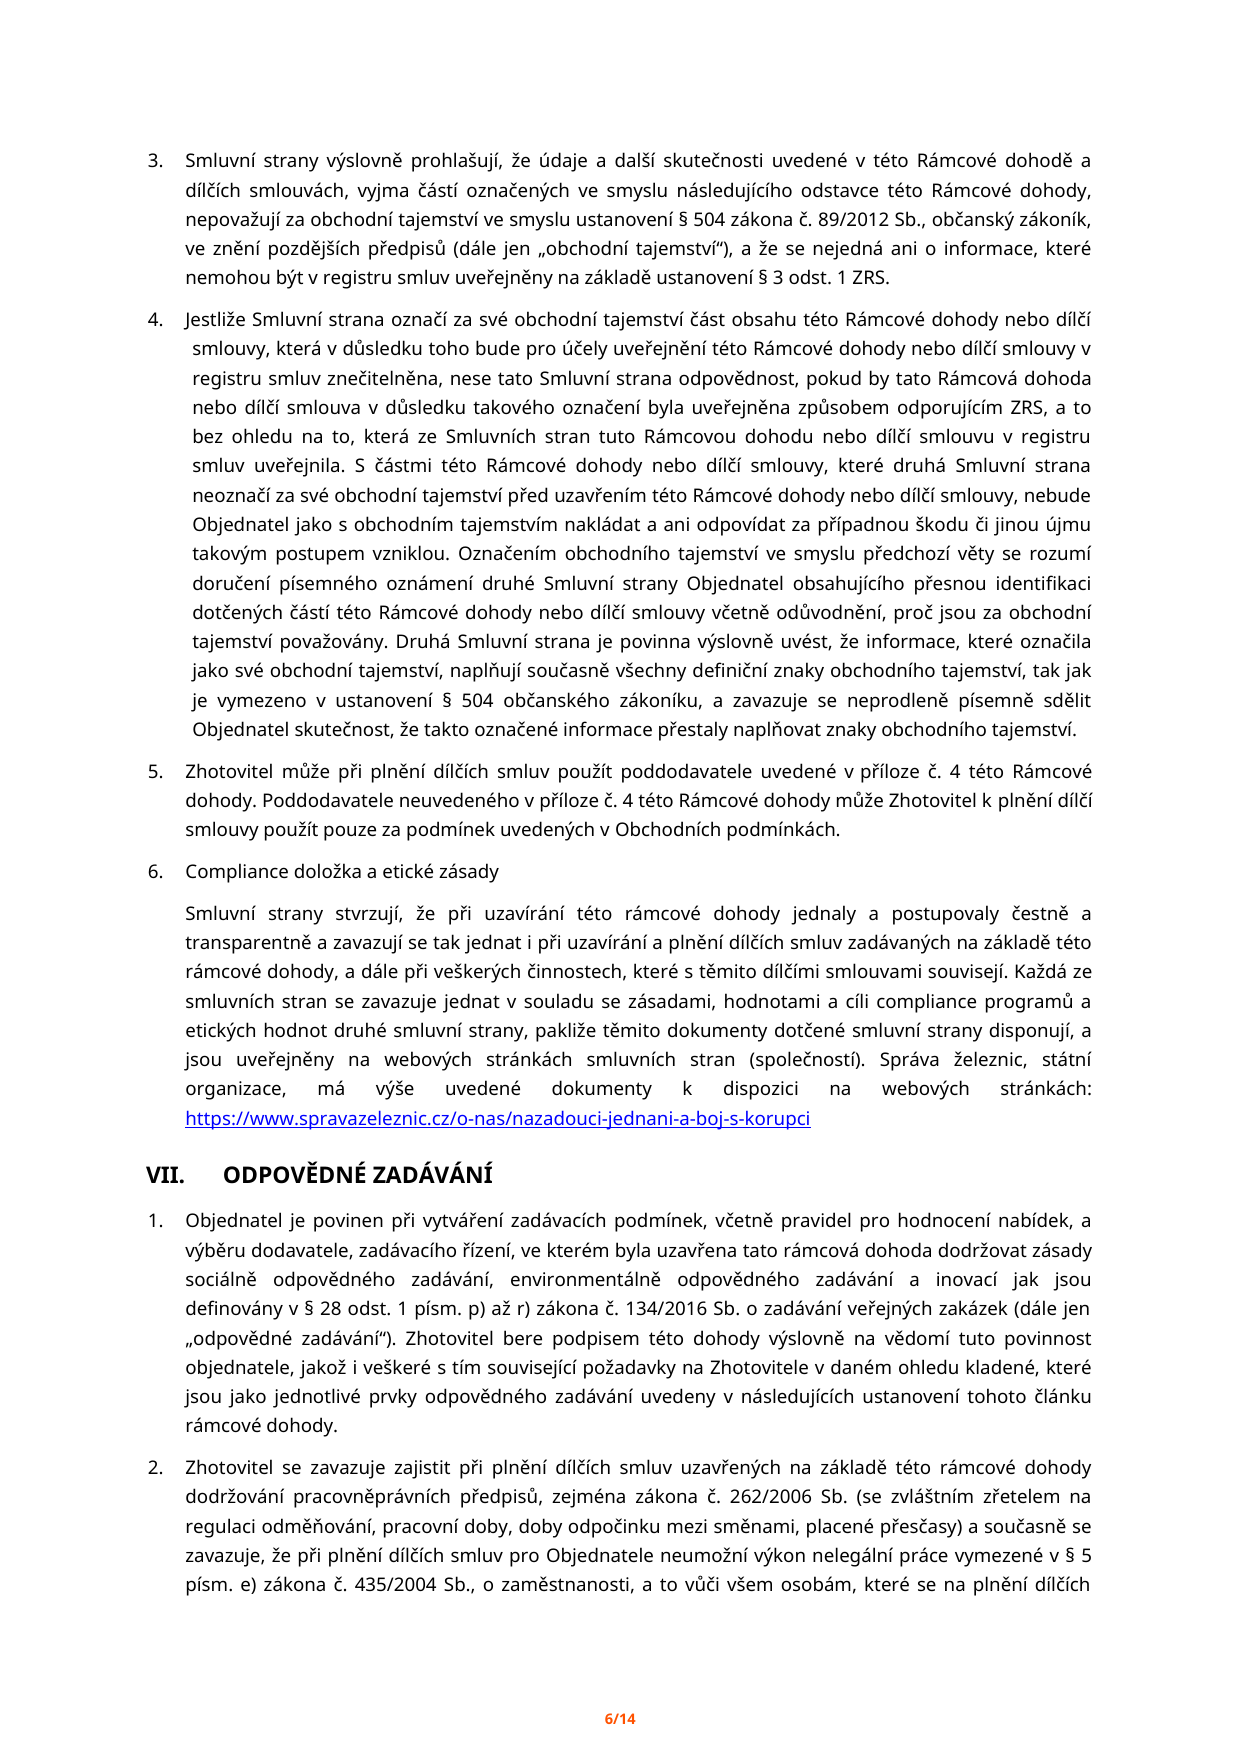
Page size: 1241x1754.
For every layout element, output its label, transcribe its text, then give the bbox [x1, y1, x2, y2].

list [148, 1454, 1093, 1597]
list Zhotovitel může při plnění dílčích smluv použít poddodavatele uvedené v příloze č. 4 této Rámcové dohody. Poddodavatele neuvedeného v příloze č. 4 této Rámcové dohody může Zhotovitel k plnění dílčí smlouvy použít pouze za podmínek uvedených v Obchodních podmínkách. [148, 758, 1093, 842]
list Compliance doložka a etické zásady [148, 858, 1093, 884]
list Smluvní strany stvrzují, že při uzavírání této rámcové dohody jednaly a postupovaly čestně a transparentně a zavazují se tak jednat i při uzavírání a plnění dílčích smluv zadávaných na základě této rámcové dohody, a dále při veškerých činnostech, které s těmito dílčími smlouvami souvisejí. Každá ze smluvních stran se zavazuje jednat v souladu se zásadami, hodnotami a cíli compliance programů a etických hodnot druhé smluvní strany, pakliže těmito dokumenty dotčené smluvní strany disponují, a jsou uveřejněny na webových stránkách smluvních stran (společností). Správa železnic, státní organizace, má výše uvedené dokumenty k dispozici na webových stránkách: https://www.spravazeleznic.cz/o-nas/nazadouci-jednani-a-boj-s-korupci [185, 900, 1093, 1131]
list Jestliže Smluvní strana označí za své obchodní tajemství část obsahu této Rámcové dohody nebo dílčí smlouvy, která v důsledku toho bude pro účely uveřejnění této Rámcové dohody nebo dílčí smlouvy v registru smluv znečitelněna, nese tato Smluvní strana odpovědnost, pokud by tato Rámcová dohoda nebo dílčí smlouva v důsledku takového označení byla uveřejněna způsobem odporujícím ZRS, a to bez ohledu na to, která ze Smluvních stran tuto Rámcovou dohodu nebo dílčí smlouvu v registru smluv uveřejnila. S částmi této Rámcové dohody nebo dílčí smlouvy, které druhá Smluvní strana neoznačí za své obchodní tajemství před uzavřením této Rámcové dohody nebo dílčí smlouvy, nebude Objednatel jako s obchodním tajemstvím nakládat a ani odpovídat za případnou škodu či jinou újmu takovým postupem vzniklou. Označením obchodního tajemství ve smyslu předchozí věty se rozumí doručení písemného oznámení druhé Smluvní strany Objednatel obsahujícího přesnou identifikaci dotčených částí této Rámcové dohody nebo dílčí smlouvy včetně odůvodnění, proč jsou za obchodní tajemství považovány. Druhá Smluvní strana je povinna výslovně uvést, že informace, které označila jako své obchodní tajemství, naplňují současně všechny definiční znaky obchodního tajemství, tak jak je vymezeno v ustanovení § 504 občanského zákoníku, a zavazuje se neprodleně písemně sdělit Objednatel skutečnost, že takto označené informace přestaly naplňovat znaky obchodního tajemství. [148, 306, 1093, 742]
list Objednatel je povinen při vytváření zadávacích podmínek, včetně pravidel pro hodnocení nabídek, a výběru dodavatele, zadávacího řízení, ve kterém byla uzavřena tato rámcová dohoda dodržovat zásady sociálně odpovědného zadávání, environmentálně odpovědného zadávání a inovací jak jsou definovány v § 28 odst. 1 písm. p) až r) zákona č. 134/2016 Sb. o zadávání veřejných zakázek (dále jen „odpovědné zadávání“). Zhotovitel bere podpisem této dohody výslovně na vědomí tuto povinnost objednatele, jakož i veškeré s tím související požadavky na Zhotovitele v daném ohledu kladené, které jsou jako jednotlivé prvky odpovědného zadávání uvedeny v následujících ustanovení tohoto článku rámcové dohody. [148, 1208, 1093, 1438]
list ODPOVĚDNÉ ZADÁVÁNÍ [185, 1159, 1093, 1191]
list Smluvní strany výslovně prohlašují, že údaje a další skutečnosti uvedené v této Rámcové dohodě a dílčích smlouvách, vyjma částí označených ve smyslu následujícího odstavce této Rámcové dohody, nepovažují za obchodní tajemství ve smyslu ustanovení § 504 zákona č. 89/2012 Sb., občanský zákoník, ve znění pozdějších předpisů (dále jen „obchodní tajemství“), a že se nejedná ani o informace, které nemohou být v registru smluv uveřejněny na základě ustanovení § 3 odst. 1 ZRS. [148, 148, 1093, 290]
